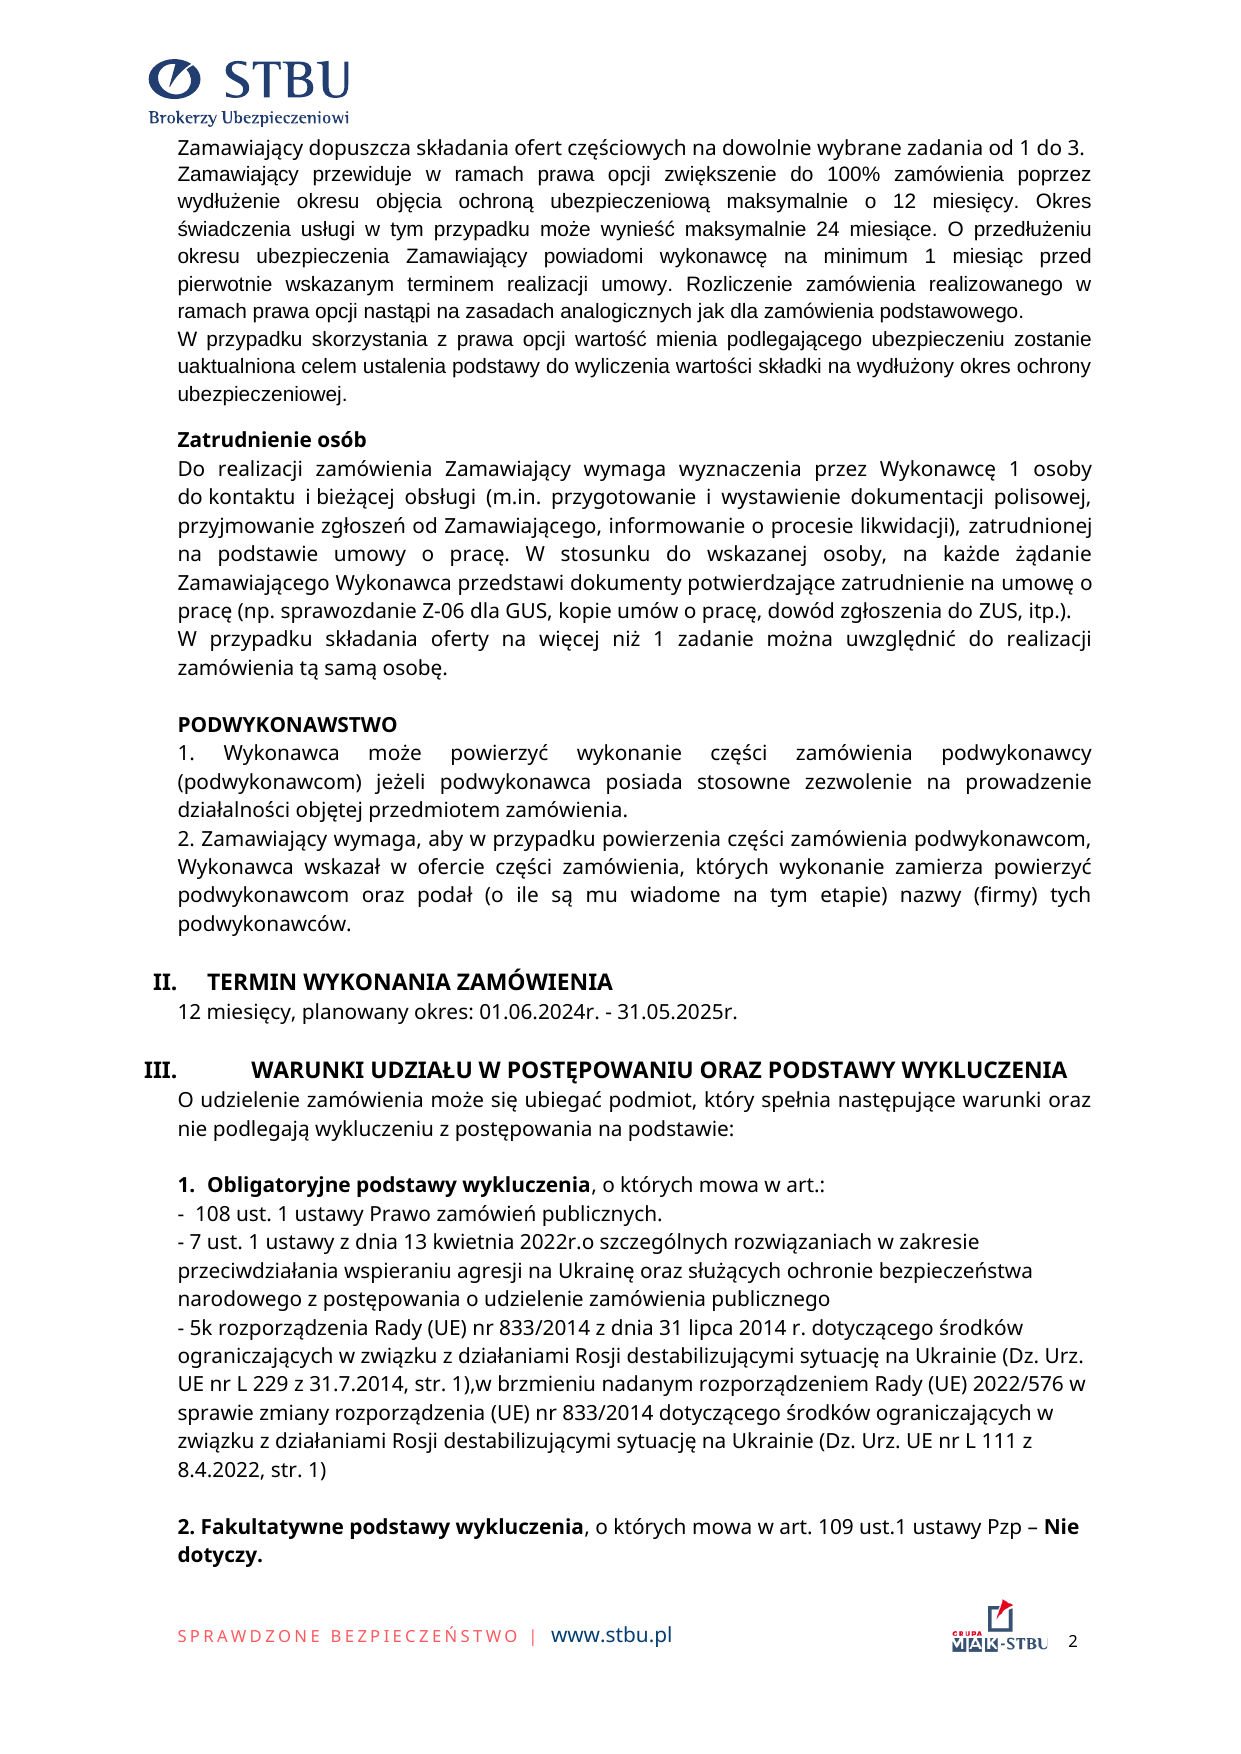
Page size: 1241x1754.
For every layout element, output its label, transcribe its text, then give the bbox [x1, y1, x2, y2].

text Zamawiający dopuszcza składania ofert częściowych na dowolnie wybrane zadania od 1 do 3. [177, 133, 1092, 161]
list W przypadku skorzystania z prawa opcji wartość mienia podlegającego ubezpieczeniu zostanie uaktualniona celem ustalenia podstawy do wyliczenia wartości składki na wydłużony okres ochrony ubezpieczeniowej. [177, 326, 1092, 405]
text 12 miesięcy, planowany okres: 01.06.2024r. - 31.05.2025r. [177, 997, 1092, 1026]
list Zamawiający przewiduje w ramach prawa opcji zwiększenie do 100% zamówienia poprzez wydłużenie okresu objęcia ochroną ubezpieczeniową maksymalnie o 12 miesięcy. Okres świadczenia usługi w tym przypadku może wynieść maksymalnie 24 miesiące. O przedłużeniu okresu ubezpieczenia Zamawiający powiadomi wykonawcę na minimum 1 miesiąc przed pierwotnie wskazanym terminem realizacji umowy. Rozliczenie zamówienia realizowanego w ramach prawa opcji nastąpi na zasadach analogicznych jak dla zamówienia podstawowego. [177, 161, 1092, 323]
text - 5k rozporządzenia Rady (UE) nr 833/2014 z dnia 31 lipca 2014 r. dotyczącego środków ograniczających w związku z działaniami Rosji destabilizującymi sytuację na Ukrainie (Dz. Urz. UE nr L 229 z 31.7.2014, str. 1),w brzmieniu nadanym rozporządzeniem Rady (UE) 2022/576 w sprawie zmiany rozporządzenia (UE) nr 833/2014 dotyczącego środków ograniczających w związku z działaniami Rosji destabilizującymi sytuację na Ukrainie (Dz. Urz. UE nr L 111 z 8.4.2022, str. 1) [177, 1313, 1092, 1483]
text - 7 ust. 1 ustawy z dnia 13 kwietnia 2022r.o szczególnych rozwiązaniach w zakresie przeciwdziałania wspieraniu agresji na Ukrainę oraz służących ochronie bezpieczeństwa narodowego z postępowania o udzielenie zamówienia publicznego [177, 1227, 1092, 1313]
text PODWYKONAWSTWO [177, 710, 1092, 738]
text 1. Wykonawca może powierzyć wykonanie części zamówienia podwykonawcy (podwykonawcom) jeżeli podwykonawca posiada stosowne zezwolenie na prowadzenie działalności objętej przedmiotem zamówienia. [177, 738, 1092, 824]
subtitle TERMIN WYKONANIA ZAMÓWIENIA [177, 966, 1092, 997]
picture [951, 1598, 1048, 1652]
list 2. Fakultatywne podstawy wykluczenia, o których mowa w art. 109 ust.1 ustawy Pzp – Nie dotyczy. [177, 1512, 1092, 1569]
text O udzielenie zamówienia może się ubiegać podmiot, który spełnia następujące warunki oraz nie podlegają wykluczeniu z postępowania na podstawie: [177, 1085, 1092, 1142]
subtitle WARUNKI UDZIAŁU W POSTĘPOWANIU ORAZ PODSTAWY WYKLUCZENIA [177, 1054, 1092, 1085]
text Do realizacji zamówienia Zamawiający wymaga wyznaczenia przez Wykonawcę 1 osoby do kontaktu i bieżącej obsługi (m.in. przygotowanie i wystawienie dokumentacji polisowej, przyjmowanie zgłoszeń od Zamawiającego, informowanie o procesie likwidacji), zatrudnionej na podstawie umowy o pracę. W stosunku do wskazanej osoby, na każde żądanie Zamawiającego Wykonawca przedstawi dokumenty potwierdzające zatrudnienie na umowę o pracę (np. sprawozdanie Z-06 dla GUS, kopie umów o pracę, dowód zgłoszenia do ZUS, itp.). [177, 454, 1092, 624]
text 2. Zamawiający wymaga, aby w przypadku powierzenia części zamówienia podwykonawcom, Wykonawca wskazał w ofercie części zamówienia, których wykonanie zamierza powierzyć podwykonawcom oraz podał (o ile są mu wiadome na tym etapie) nazwy (firmy) tych podwykonawców. [177, 824, 1092, 937]
text W przypadku składania oferty na więcej niż 1 zadanie można uwzględnić do realizacji zamówienia tą samą osobę. [177, 624, 1092, 681]
list Obligatoryjne podstawy wykluczenia, o których mowa w art.: [177, 1171, 1092, 1199]
text - 108 ust. 1 ustawy Prawo zamówień publicznych. [177, 1199, 1092, 1227]
text Zatrudnienie osób [177, 426, 1092, 454]
